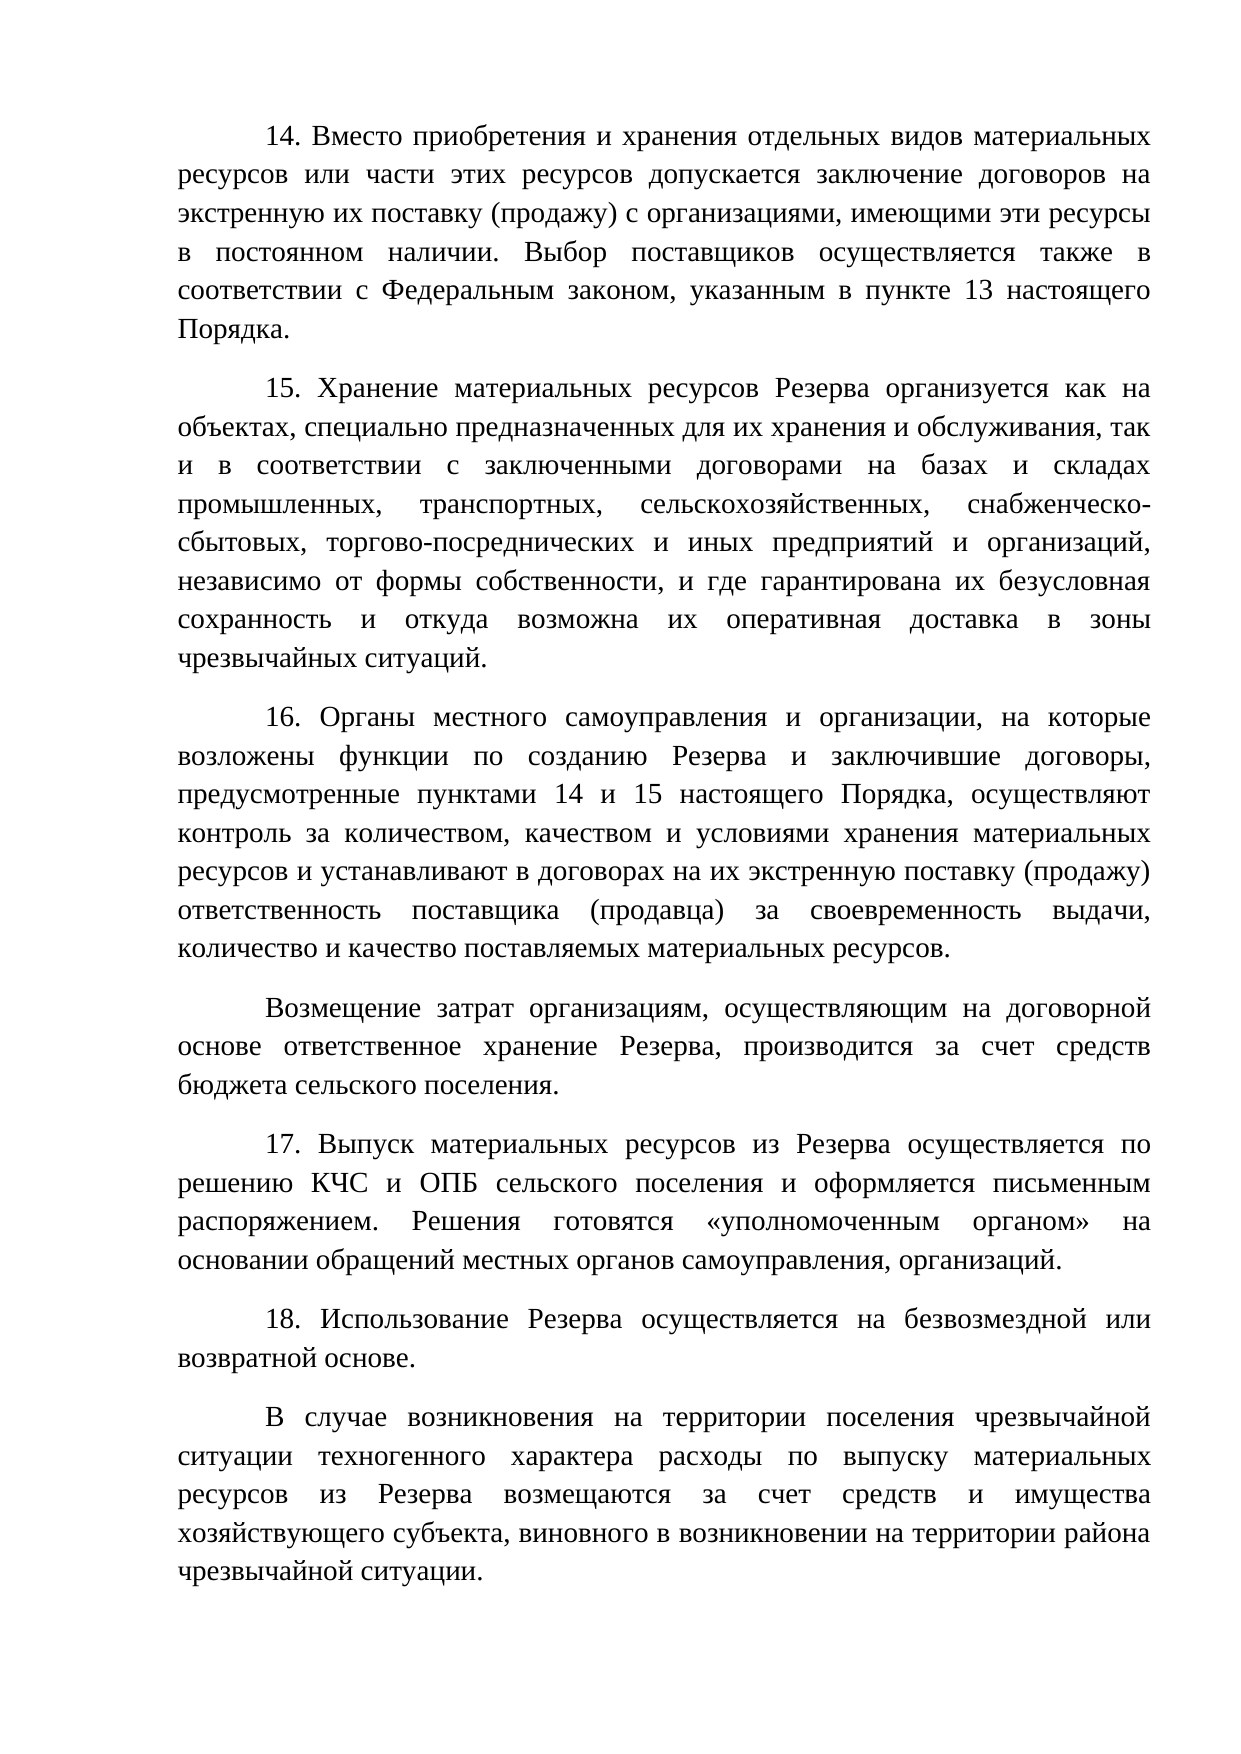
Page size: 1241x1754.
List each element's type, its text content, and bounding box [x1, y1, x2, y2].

text 18. Использование Резерва осуществляется на безвозмездной или возвратной основе. [177, 1301, 1152, 1373]
text 15. Хранение материальных ресурсов Резерва организуется как на объектах, специально предназначенных для их хранения и обслуживания, так и в соответствии с заключенными договорами на базах и складах промышленных, транспортных, сельскохозяйственных, снабженческо-сбытовых, торгово-посреднических и иных предприятий и организаций, независимо от формы собственности, и где гарантирована их безусловная сохранность и откуда возможна их оперативная доставка в зоны чрезвычайных ситуаций. [177, 370, 1152, 673]
text 17. Выпуск материальных ресурсов из Резерва осуществляется по решению КЧС и ОПБ сельского поселения и оформляется письменным распоряжением. Решения готовятся «уполномоченным органом» на основании обращений местных органов самоуправления, организаций. [177, 1126, 1152, 1276]
text Возмещение затрат организациям, осуществляющим на договорной основе ответственное хранение Резерва, производится за счет средств бюджета сельского поселения. [177, 990, 1152, 1101]
text 16. Органы местного самоуправления и организации, на которые возложены функции по созданию Резерва и заключившие договоры, предусмотренные пунктами 14 и 15 настоящего Порядка, осуществляют контроль за количеством, качеством и условиями хранения материальных ресурсов и устанавливают в договорах на их экстренную поставку (продажу) ответственность поставщика (продавца) за своевременность выдачи, количество и качество поставляемых материальных ресурсов. [177, 699, 1152, 964]
text 14. Вместо приобретения и хранения отдельных видов материальных ресурсов или части этих ресурсов допускается заключение договоров на экстренную их поставку (продажу) с организациями, имеющими эти ресурсы в постоянном наличии. Выбор поставщиков осуществляется также в соответствии с Федеральным законом, указанным в пункте 13 настоящего Порядка. [177, 118, 1152, 344]
text В случае возникновения на территории поселения чрезвычайной ситуации техногенного характера расходы по выпуску материальных ресурсов из Резерва возмещаются за счет средств и имущества хозяйствующего субъекта, виновного в возникновении на территории района чрезвычайной ситуации. [177, 1399, 1152, 1587]
